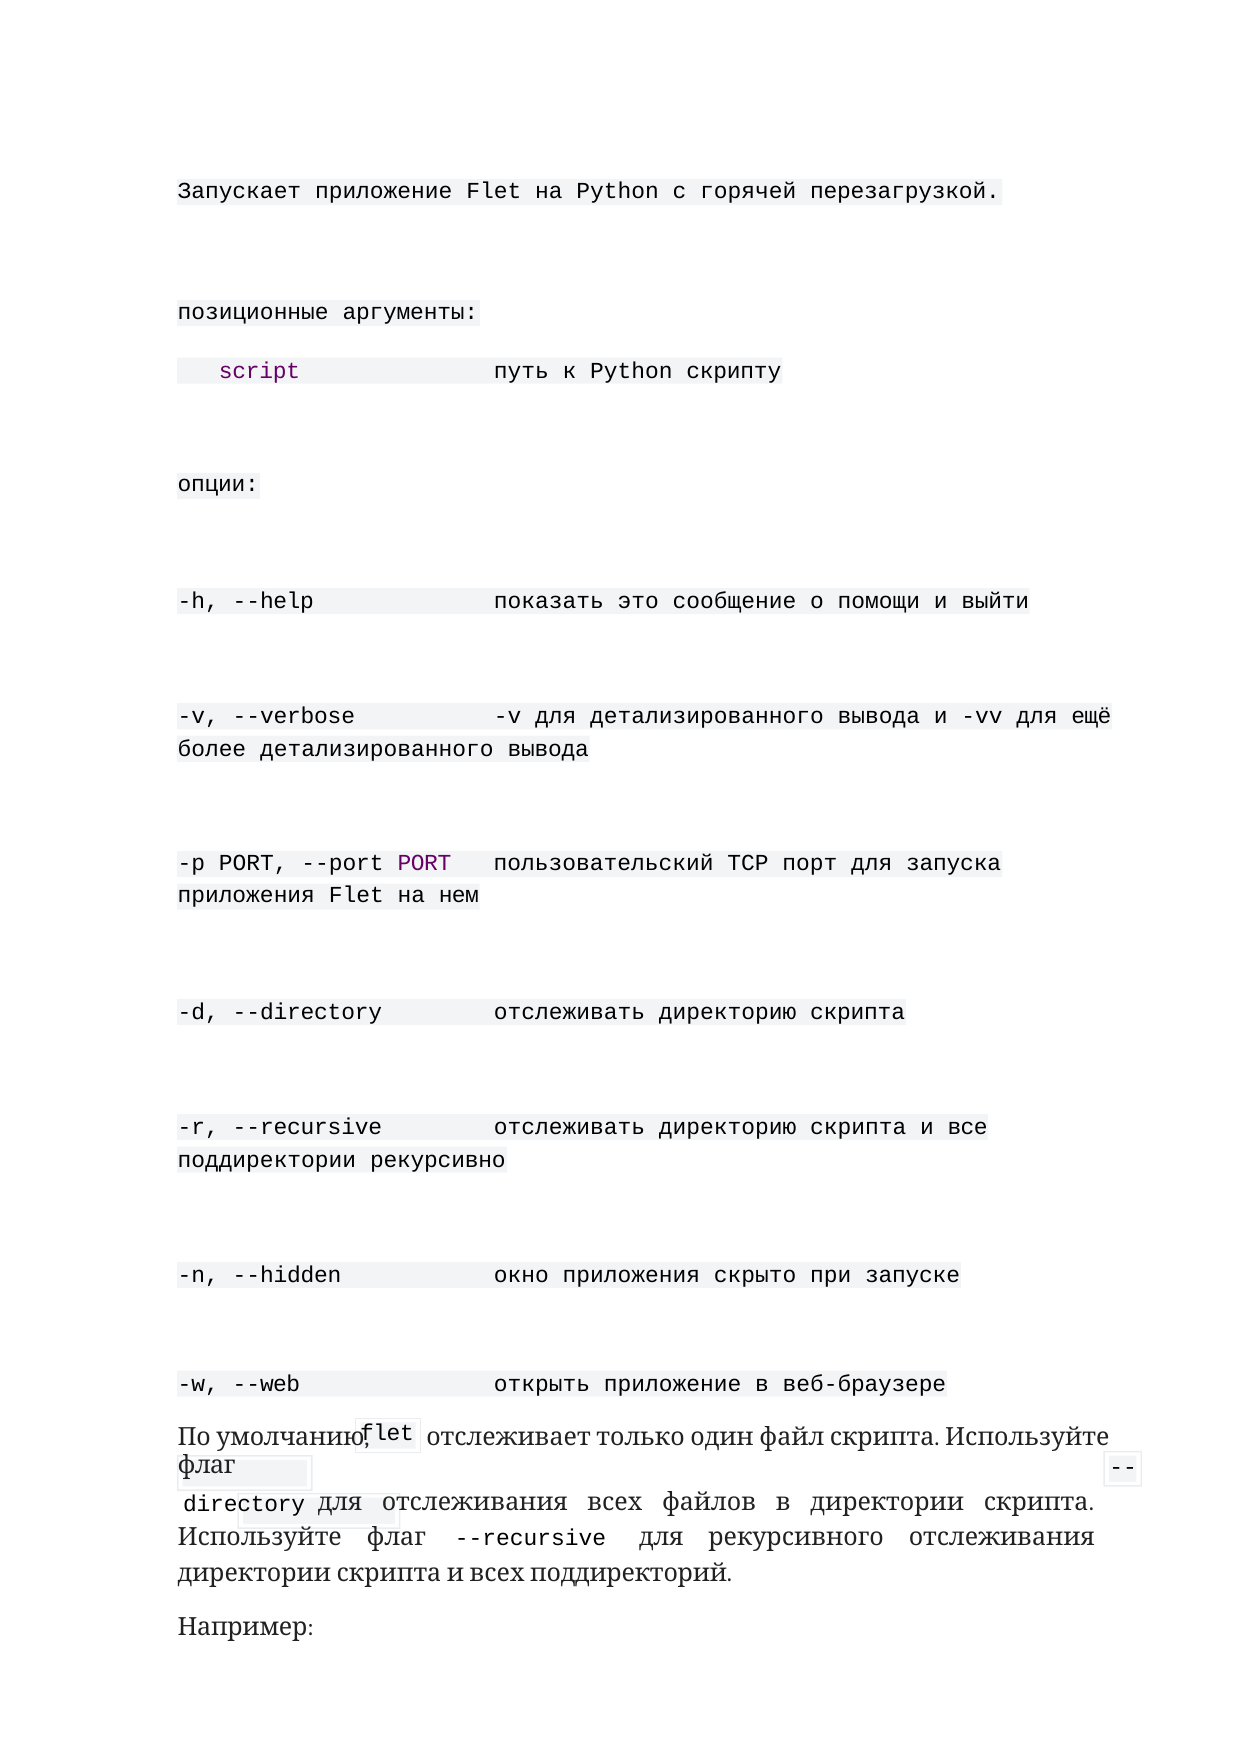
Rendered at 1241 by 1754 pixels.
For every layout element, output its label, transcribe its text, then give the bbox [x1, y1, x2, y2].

text для отслеживания всех файлов в директории скрипта. Используйте флаг --recursive для рекурсивного отслеживания директории скрипта и всех поддиректорий. [177, 1488, 1094, 1588]
text Например: [177, 1612, 1152, 1641]
text По умолчанию, отслеживает только один файл скрипта. Используйте флаг [177, 1394, 1152, 1480]
